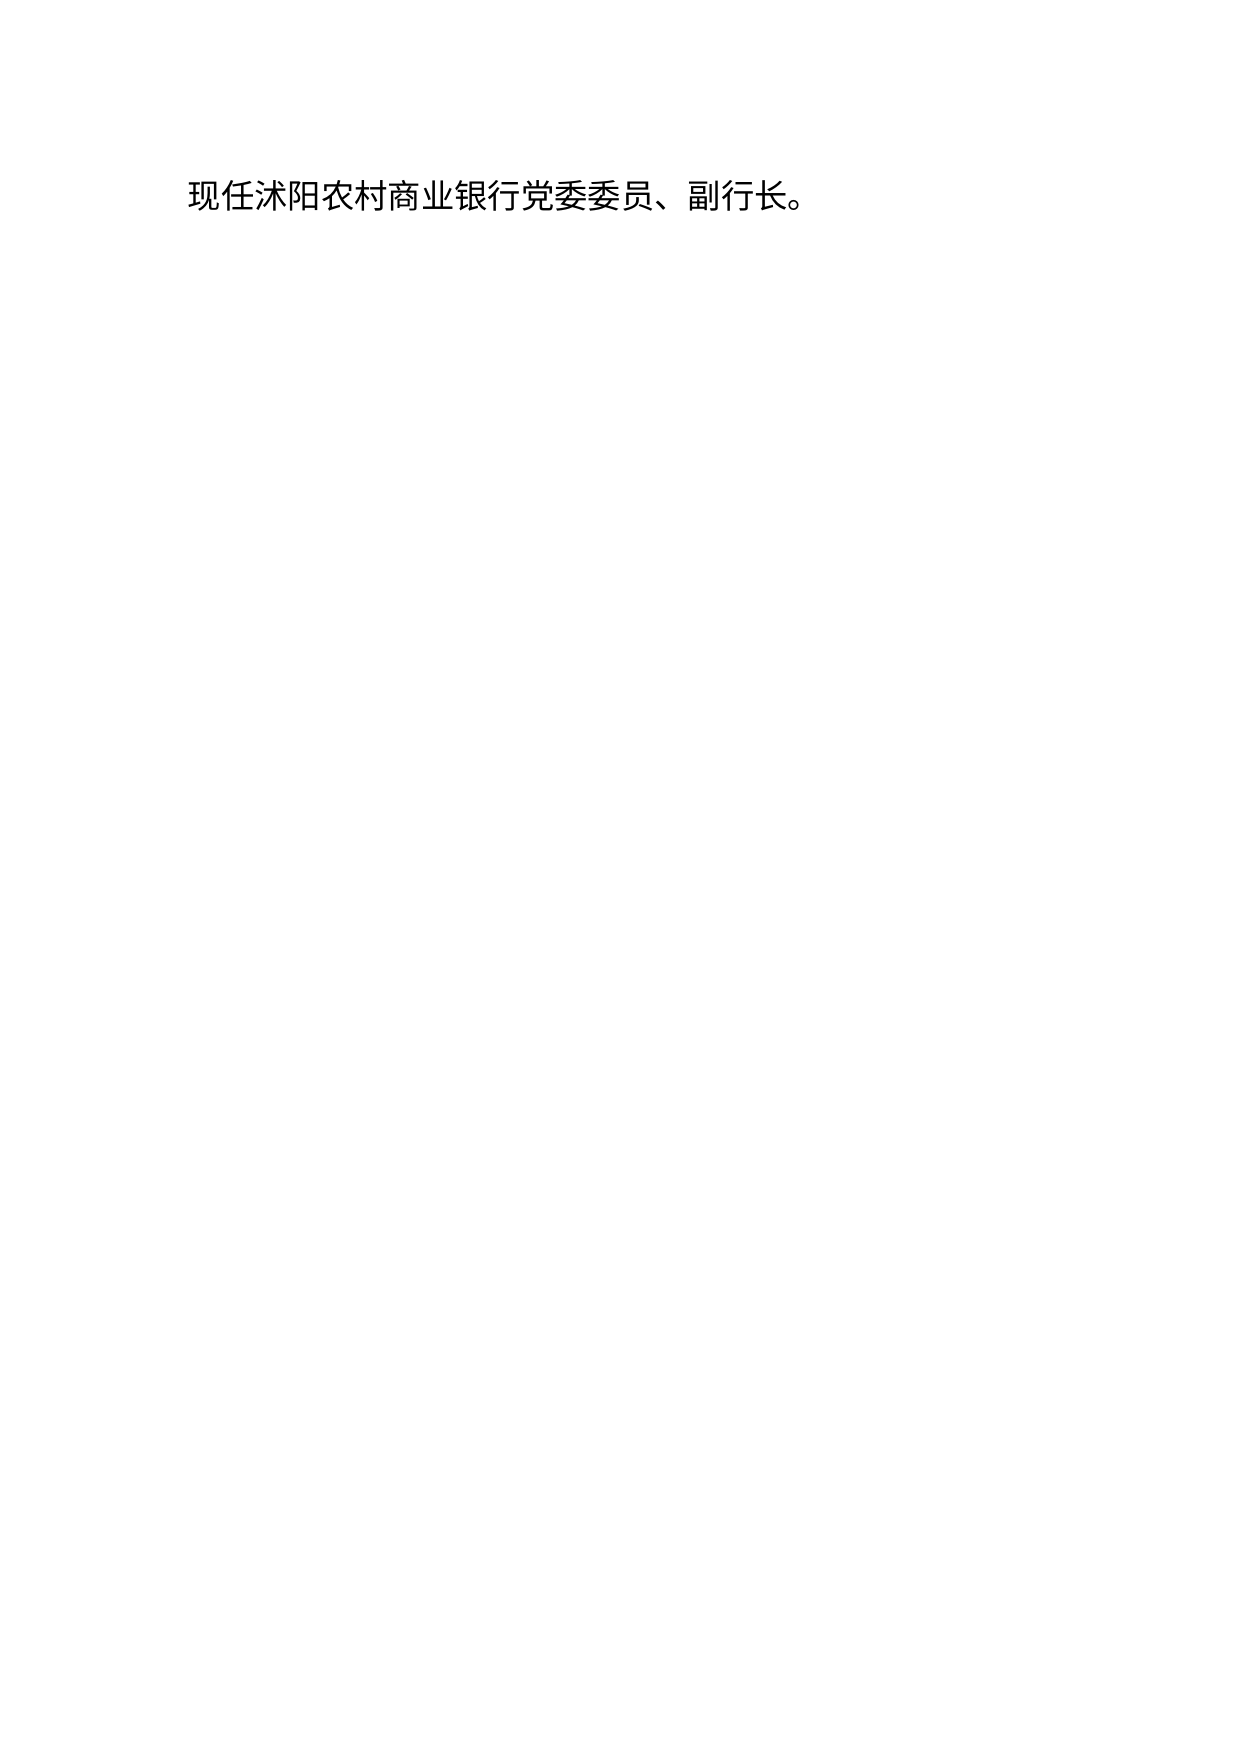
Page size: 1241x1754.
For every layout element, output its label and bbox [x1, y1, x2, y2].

text [187, 162, 1053, 227]
